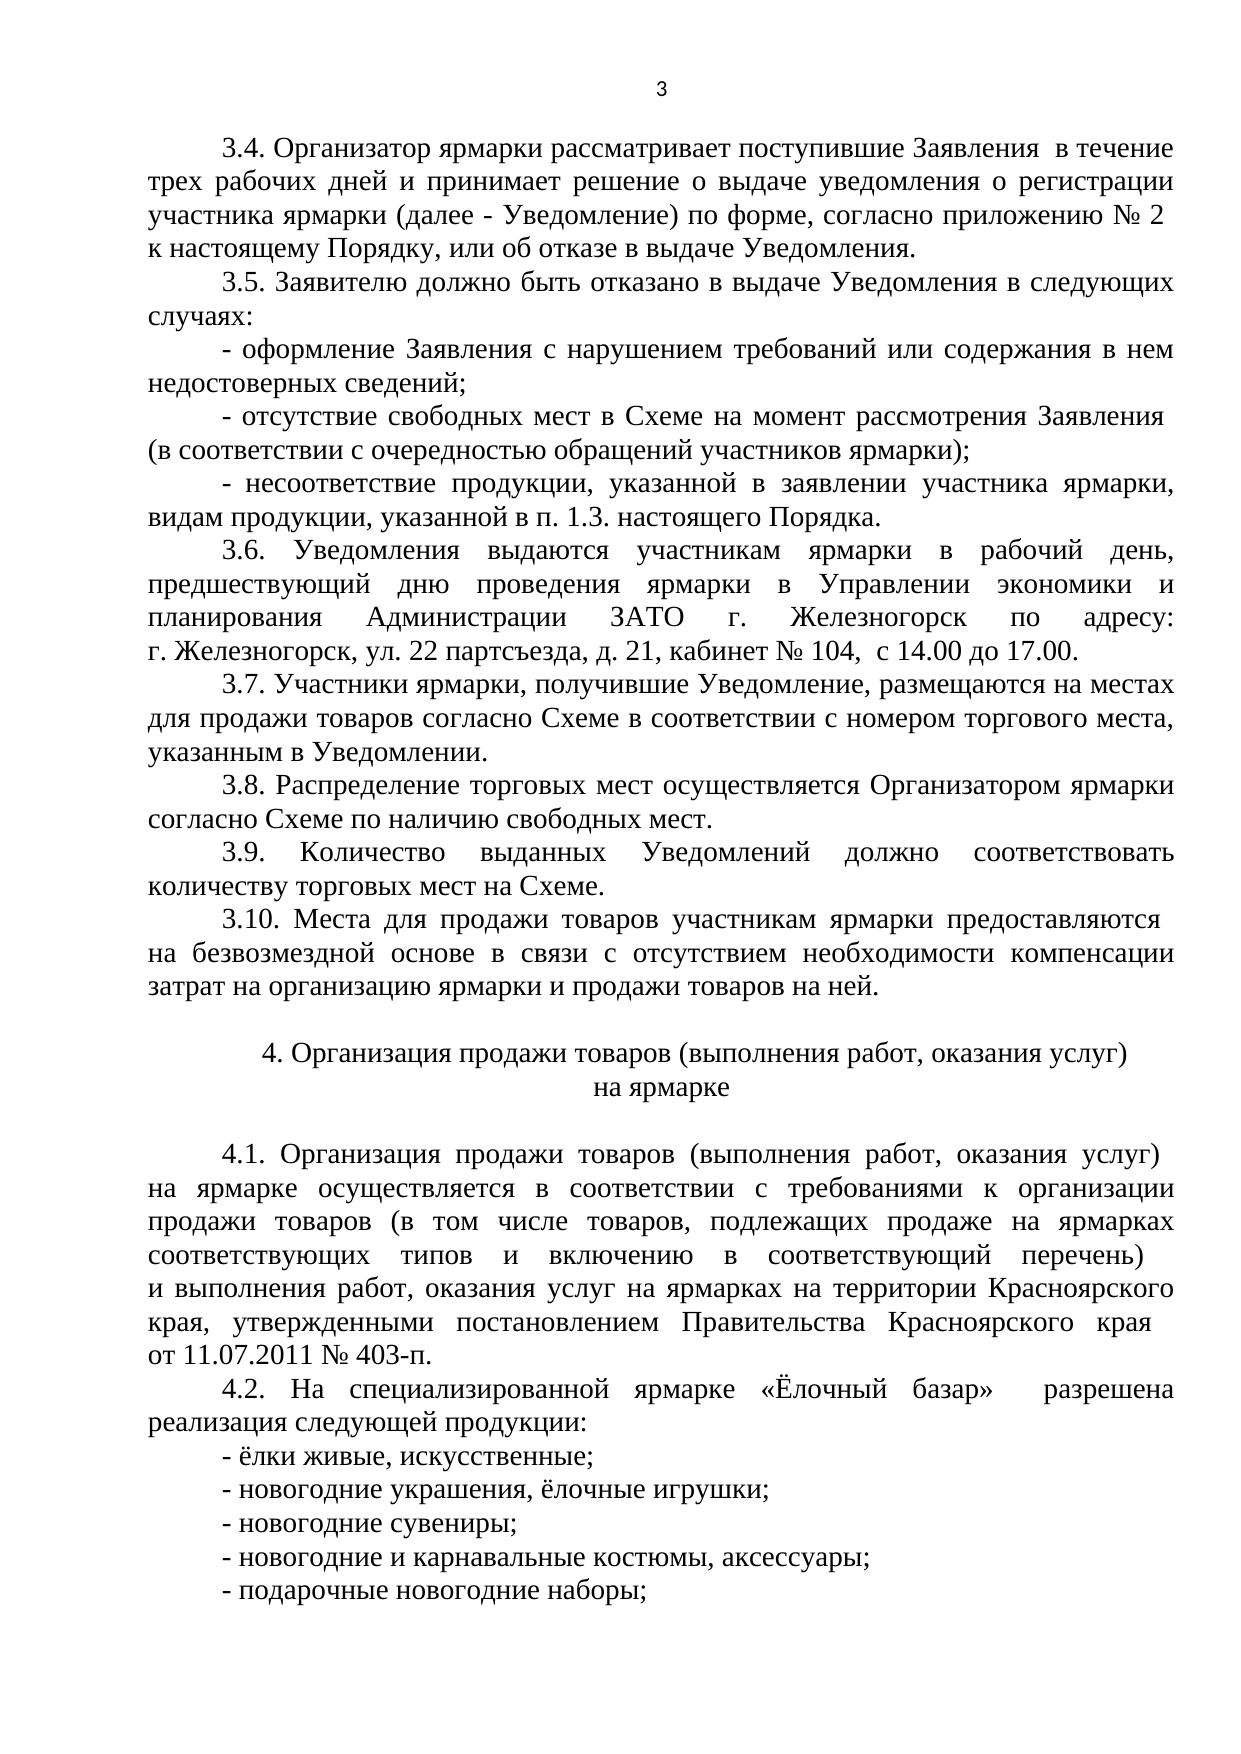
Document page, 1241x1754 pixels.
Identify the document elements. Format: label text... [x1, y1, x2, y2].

text 3.10. Места для продажи товаров участникам ярмарки предоставляются на безвозмездной основе в связи с отсутствием необходимости компенсации затрат на организацию ярмарки и продажи товаров на ней. [148, 901, 1175, 1002]
text 3.8. Распределение торговых мест осуществляется Организатором ярмарки согласно Схеме по наличию свободных мест. [148, 767, 1175, 834]
text 3.7. Участники ярмарки, получившие Уведомление, размещаются на местах для продажи товаров согласно Схеме в соответствии с номером торгового места, указанным в Уведомлении. [148, 667, 1175, 767]
text 4.2. На специализированной ярмарке «Ёлочный базар» разрешена реализация следующей продукции: [148, 1371, 1175, 1438]
text 3.4. Организатор ярмарки рассматривает поступившие Заявления в течение трех рабочих дней и принимает решение о выдаче уведомления о регистрации участника ярмарки (далее - Уведомление) по форме, согласно приложению № 2 к настоящему Порядку, или об отказе в выдаче Уведомления. [148, 130, 1175, 264]
text - новогодние сувениры; [148, 1505, 1175, 1539]
text 4. Организация продажи товаров (выполнения работ, оказания услуг) на ярмарке [148, 1036, 1175, 1103]
text - новогодние украшения, ёлочные игрушки; [148, 1472, 1175, 1505]
text - ёлки живые, искусственные; [148, 1438, 1175, 1472]
text - подарочные новогодние наборы; [148, 1572, 1175, 1606]
text 3.9. Количество выданных Уведомлений должно соответствовать количеству торговых мест на Схеме. [148, 834, 1175, 901]
text 3.5. Заявителю должно быть отказано в выдаче Уведомления в следующих случаях: [148, 264, 1175, 331]
text - новогодние и карнавальные костюмы, аксессуары; [148, 1539, 1175, 1572]
text - оформление Заявления с нарушением требований или содержания в нем недостоверных сведений; [148, 331, 1175, 398]
text - отсутствие свободных мест в Схеме на момент рассмотрения Заявления (в соответствии с очередностью обращений участников ярмарки); [148, 398, 1175, 465]
text 4.1. Организация продажи товаров (выполнения работ, оказания услуг) на ярмарке осуществляется в соответствии с требованиями к организации продажи товаров (в том числе товаров, подлежащих продаже на ярмарках соответствующих типов и включению в соответствующий перечень) и выполнения работ, оказания услуг на ярмарках на территории Красноярского края, утвержденными постановлением Правительства Красноярского края от 11.07.2011 № 403-п. [148, 1136, 1175, 1371]
text - несоответствие продукции, указанной в заявлении участника ярмарки, видам продукции, указанной в п. 1.3. настоящего Порядка. [148, 465, 1175, 532]
text 3.6. Уведомления выдаются участникам ярмарки в рабочий день, предшествующий дню проведения ярмарки в Управлении экономики и планирования Администрации ЗАТО г. Железногорск по адресу: г. Железногорск, ул. 22 партсъезда, д. 21, кабинет № 104, с 14.00 до 17.00. [148, 532, 1175, 667]
